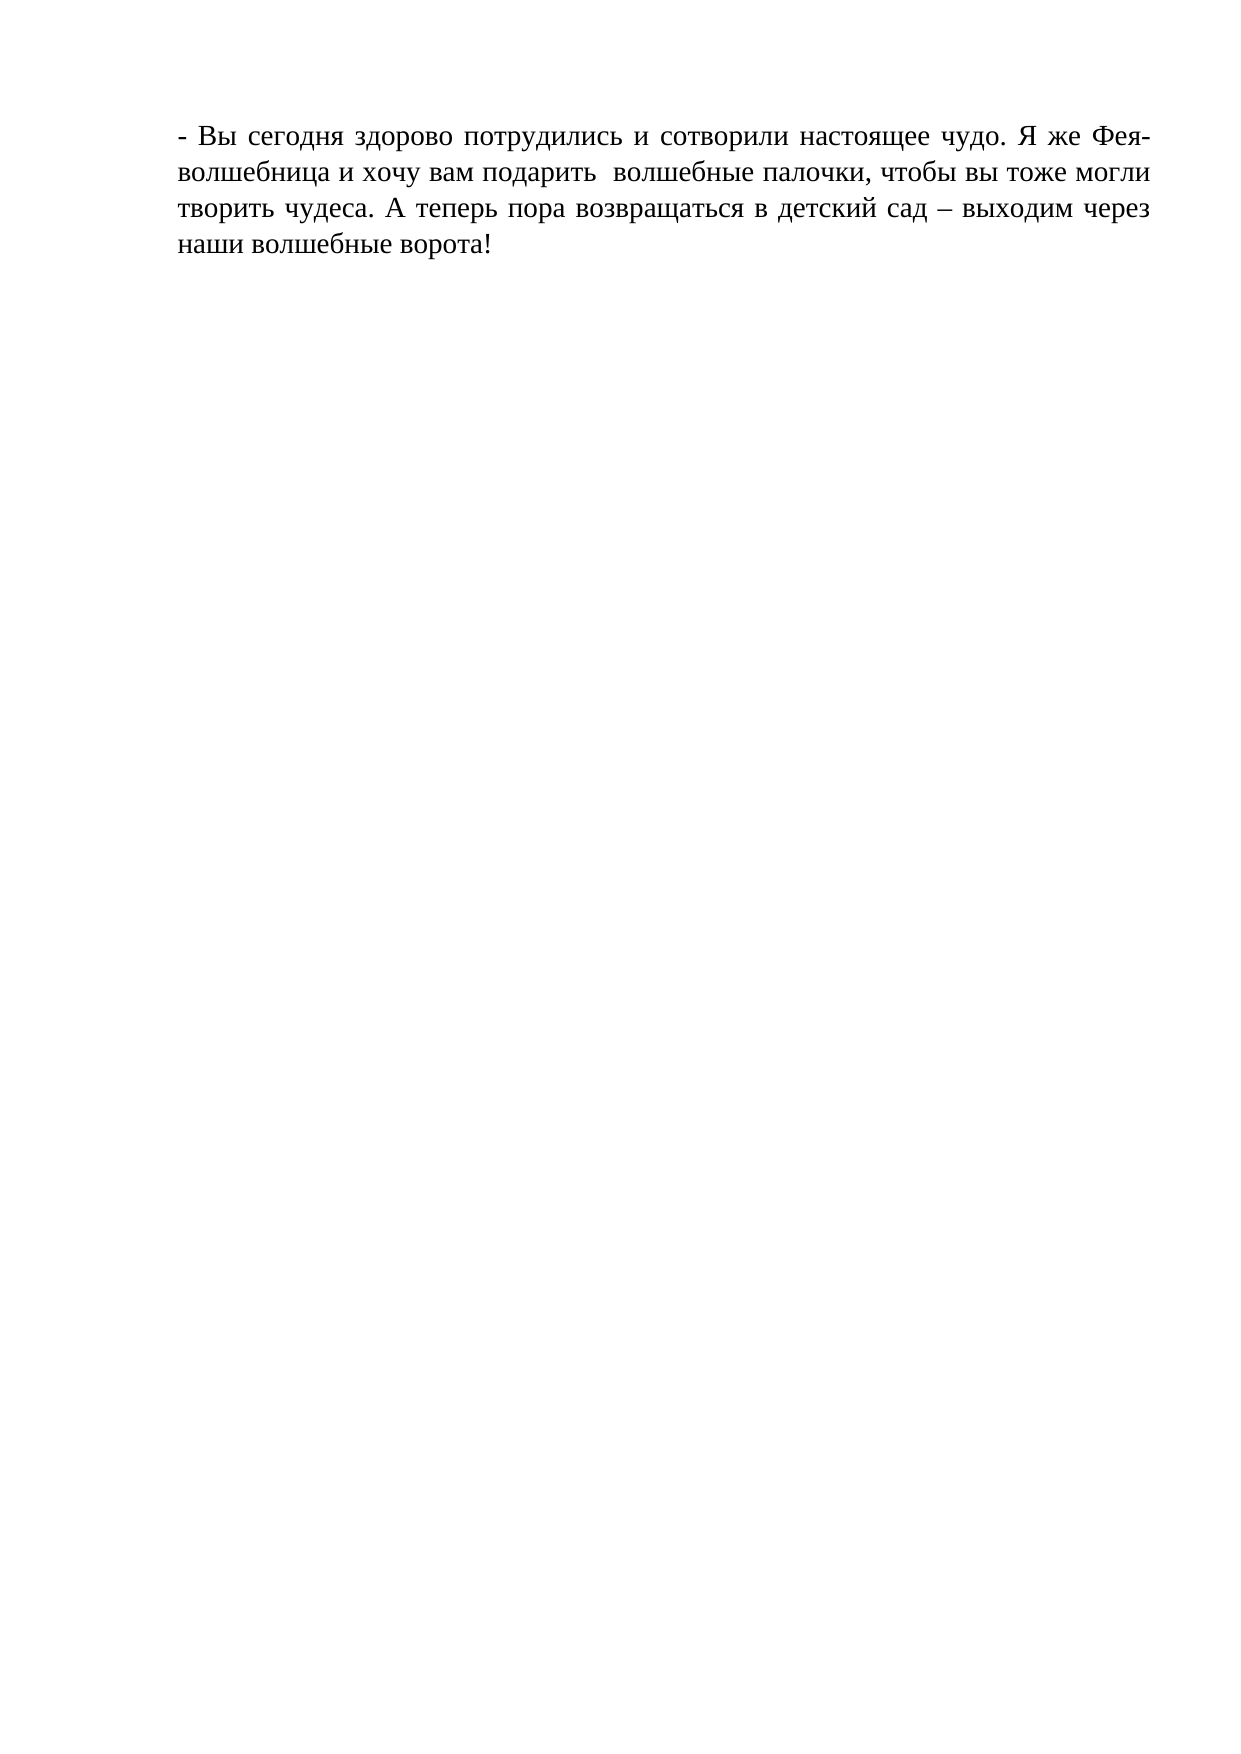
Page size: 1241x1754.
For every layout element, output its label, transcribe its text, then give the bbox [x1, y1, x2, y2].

text - Вы сегодня здорово потрудились и сотворили настоящее чудо. Я же Фея- волшебница и хочу вам подарить волшебные палочки, чтобы вы тоже могли творить чудеса. А теперь пора возвращаться в детский сад – выходим через наши волшебные ворота! [177, 118, 1152, 260]
